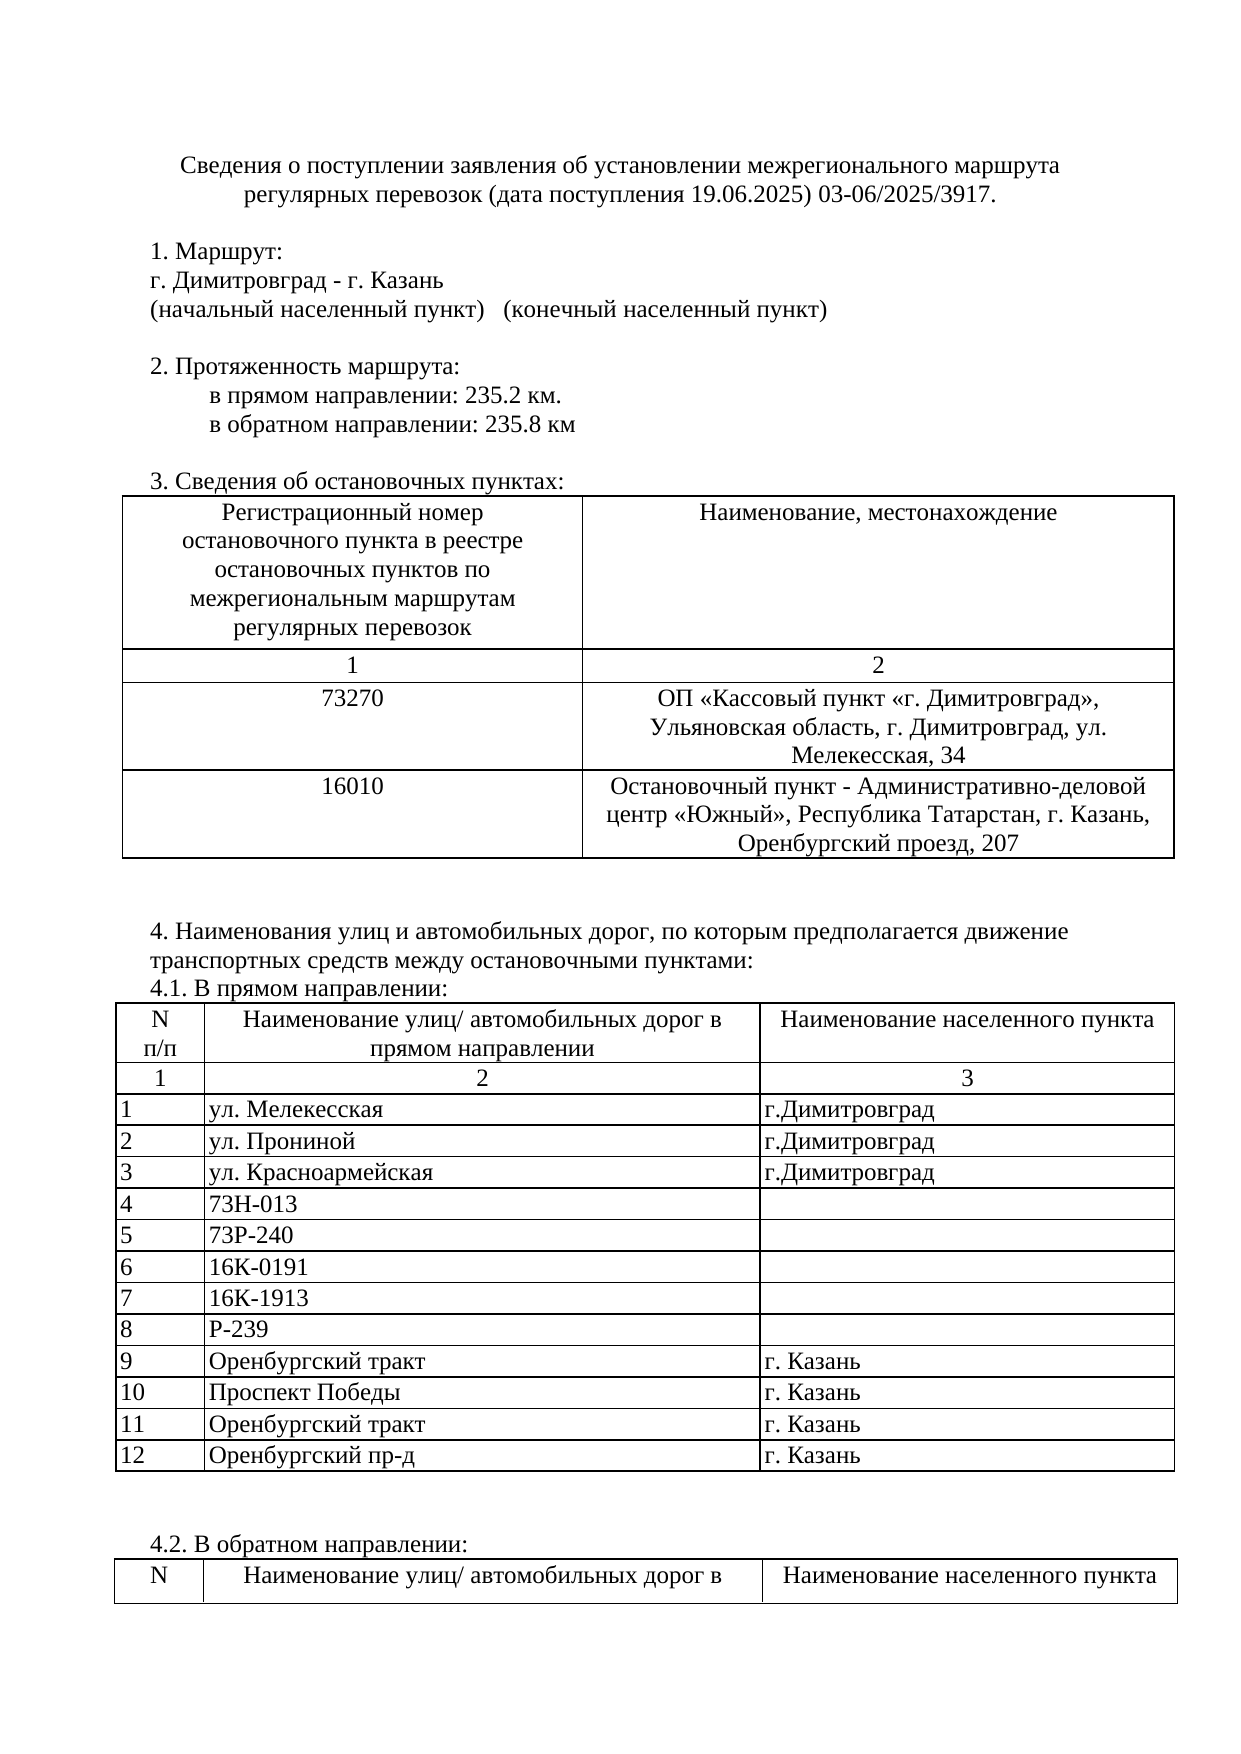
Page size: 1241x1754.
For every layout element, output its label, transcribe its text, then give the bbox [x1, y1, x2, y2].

table_cell 10 [117, 1378, 204, 1407]
table_cell г.Димитровград [761, 1157, 1174, 1187]
table_cell 16К-1913 [205, 1283, 759, 1313]
table_cell 1 [117, 1063, 204, 1093]
table_cell [761, 1315, 1174, 1344]
table_cell г. Казань [761, 1346, 1174, 1376]
table_cell 16К-0191 [205, 1252, 759, 1282]
text 4.1. В прямом направлении: [150, 973, 1090, 1002]
table_cell 4 [117, 1189, 204, 1219]
table_cell 16010 [123, 771, 582, 857]
table_cell Оренбургский пр-д [205, 1441, 759, 1470]
table_header Наименование населенного пункта [761, 1004, 1174, 1061]
text г. Димитровград - г. Казань [150, 265, 1090, 294]
text 2. Протяженность маршрута: [150, 351, 1090, 380]
table_cell г. Казань [761, 1409, 1174, 1439]
table_cell 2 [583, 650, 1173, 681]
table_header Регистрационный номер остановочного пункта в реестре остановочных пунктов по межрегиональным маршрутам регулярных перевозок [123, 497, 582, 648]
text (начальный населенный пункт) (конечный населенный пункт) [150, 294, 1090, 322]
table_header Наименование улиц/ автомобильных дорог в прямом направлении [205, 1004, 759, 1061]
table_cell 5 [117, 1220, 204, 1250]
table_cell 12 [117, 1441, 204, 1470]
text в обратном направлении: 235.8 км [150, 409, 1090, 437]
table_cell 1 [117, 1095, 204, 1124]
table_cell ул. Красноармейская [205, 1157, 759, 1187]
text Сведения о поступлении заявления об установлении межрегионального маршрута регулярных перевозок (дата поступления 19.06.2025) 03-06/2025/3917. [150, 150, 1090, 207]
table_cell Остановочный пункт - Административно-деловой центр «Южный», Республика Татарстан, г. Казань, Оренбургский проезд, 207 [583, 771, 1173, 857]
table_cell г.Димитровград [761, 1095, 1174, 1124]
text в прямом направлении: 235.2 км. [150, 380, 1090, 409]
table_cell 2 [205, 1063, 759, 1093]
table_cell г. Казань [761, 1441, 1174, 1470]
table_cell Оренбургский тракт [205, 1409, 759, 1439]
table_cell 1 [123, 650, 582, 681]
table_cell 6 [117, 1252, 204, 1282]
table_cell ОП «Кассовый пункт «г. Димитровград», Ульяновская область, г. Димитровград, ул. Мелекесская, 34 [583, 683, 1173, 769]
text 4.2. В обратном направлении: [150, 1529, 1090, 1558]
table_cell ул. Мелекесская [205, 1095, 759, 1124]
table_cell 2 [117, 1126, 204, 1156]
text 1. Маршрут: [150, 236, 1090, 265]
table_cell 3 [761, 1063, 1174, 1093]
table_cell 73Р-240 [205, 1220, 759, 1250]
table_cell [761, 1220, 1174, 1250]
table_header N п/п [115, 1560, 203, 1602]
table_cell 73Н-013 [205, 1189, 759, 1219]
table_cell [761, 1283, 1174, 1313]
table_header Наименование, местонахождение [583, 497, 1173, 648]
table_cell г. Казань [761, 1378, 1174, 1407]
table_cell Проспект Победы [205, 1378, 759, 1407]
table_cell Р-239 [205, 1315, 759, 1344]
table_cell 3 [117, 1157, 204, 1187]
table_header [763, 1560, 1177, 1602]
text 3. Сведения об остановочных пунктах: [150, 466, 1090, 495]
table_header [204, 1560, 762, 1602]
table_cell 11 [117, 1409, 204, 1439]
table_cell [761, 1252, 1174, 1282]
table_cell г.Димитровград [761, 1126, 1174, 1156]
table_cell 7 [117, 1283, 204, 1313]
table_cell ул. Прониной [205, 1126, 759, 1156]
text 4. Наименования улиц и автомобильных дорог, по которым предполагается движение транспортных средств между остановочными пунктами: [150, 916, 1090, 973]
table_cell 73270 [123, 683, 582, 769]
table_header N п/п [117, 1004, 204, 1061]
table_cell 8 [117, 1315, 204, 1344]
table_cell 9 [117, 1346, 204, 1376]
table_cell [761, 1189, 1174, 1219]
table_cell Оренбургский тракт [205, 1346, 759, 1376]
